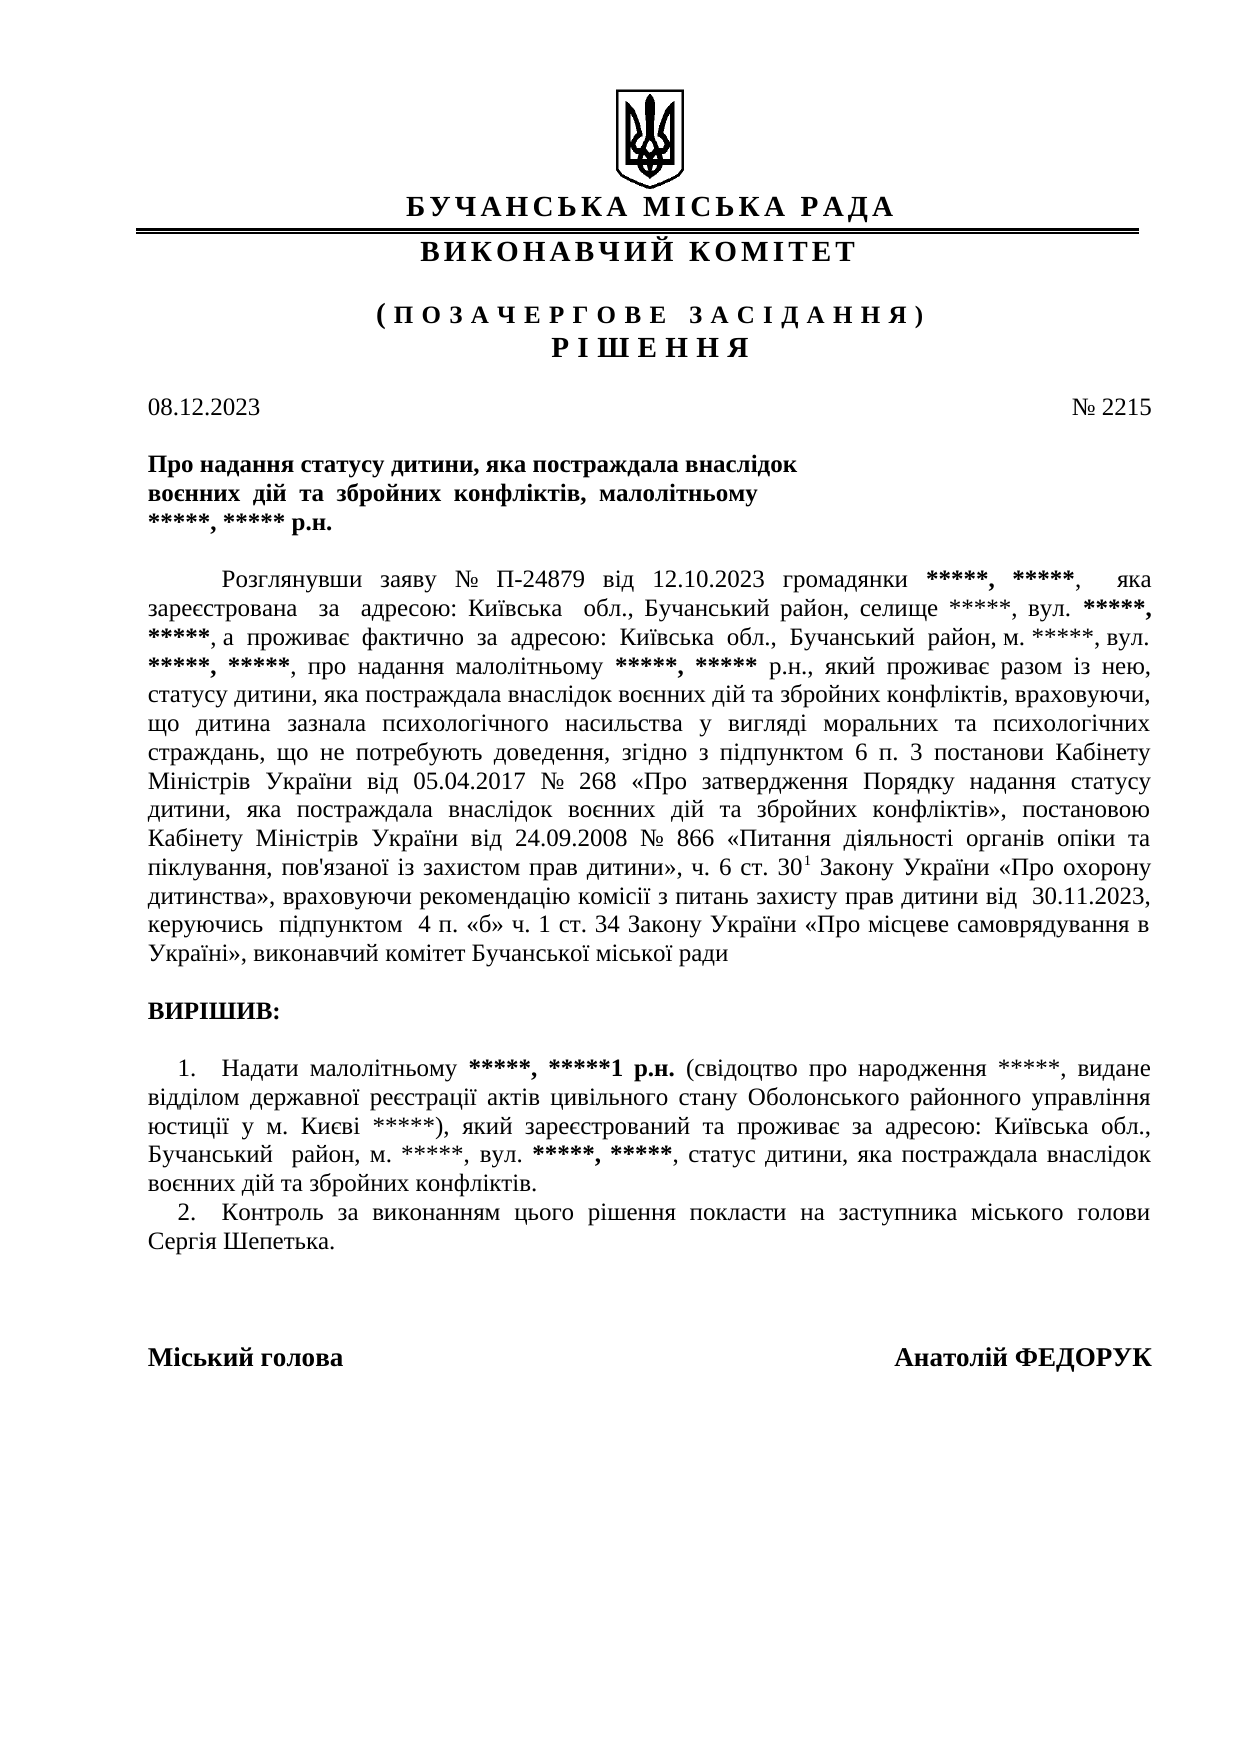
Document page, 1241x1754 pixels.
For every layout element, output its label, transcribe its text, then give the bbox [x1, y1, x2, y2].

table_header 08.12.2023 [136, 392, 649, 421]
text Про надання статусу дитини, яка постраждала внаслідок воєнних дій та збройних конфліктів, малолітньому [148, 449, 812, 507]
text ВИРІШИВ: [148, 996, 1152, 1024]
text Розглянувши заяву № П-24879 від 12.10.2023 громадянки *****, *****, яка зареєстрована за адресою: Київська обл., Бучанський район, селище *****, вул. *****, *****, а проживає фактично за адресою: Київська обл., Бучанський район, м. *****, вул. *****, *****, про надання малолітньому *****, ***** р.н., який проживає разом із нею, статусу дитини, яка постраждала внаслідок воєнних дій та збройних конфліктів, враховуючи, що дитина зазнала психологічного насильства у вигляді моральних та психологічних страждань, що не потребують доведення, згідно з підпунктом 6 п. 3 постанови Кабінету Міністрів України від 05.04.2017 № 268 «Про затвердження Порядку надання статусу дитини, яка постраждала внаслідок воєнних дій та збройних конфліктів», постановою Кабінету Міністрів України від 24.09.2008 № 866 «Питання діяльності органів опіки та піклування, пов'язаної із захистом прав дитини», ч. 6 ст. 301 Закону України «Про охорону дитинства», враховуючи рекомендацію комісії з питань захисту прав дитини від 30.11.2023, керуючись підпунктом 4 п. «б» ч. 1 ст. 34 Закону України «Про місцеве самоврядування в Україні», виконавчий комітет Бучанської міської ради [148, 564, 1152, 967]
picture [614, 88, 685, 189]
list Контроль за виконанням цього рішення покласти на заступника міського голови Сергія Шепетька. [148, 1197, 1152, 1254]
text РІШЕННЯ [148, 330, 1152, 363]
table_header № 2215 [650, 392, 1163, 421]
table_header Міський голова [136, 1341, 649, 1372]
text БУЧАНСЬКА МІСЬКА РАДА [148, 189, 1152, 223]
list Надати малолітньому *****, *****1 р.н. (свідоцтво про народження *****, видане відділом державної реєстрації актів цивільного стану Оболонського районного управління юстиції у м. Києві *****), який зареєстрований та проживає за адресою: Київська обл., Бучанський район, м. *****, вул. *****, *****, статус дитини, яка постраждала внаслідок воєнних дій та збройних конфліктів. [148, 1053, 1152, 1197]
table_header ВИКОНАВЧИЙ КОМІТЕТ [136, 234, 1139, 296]
text *****, ***** р.н. [148, 507, 812, 536]
text (ПОЗАЧЕРГОВЕ ЗАСІДАННЯ) [148, 296, 1152, 330]
table_header Анатолій ФЕДОРУК [650, 1341, 1163, 1372]
